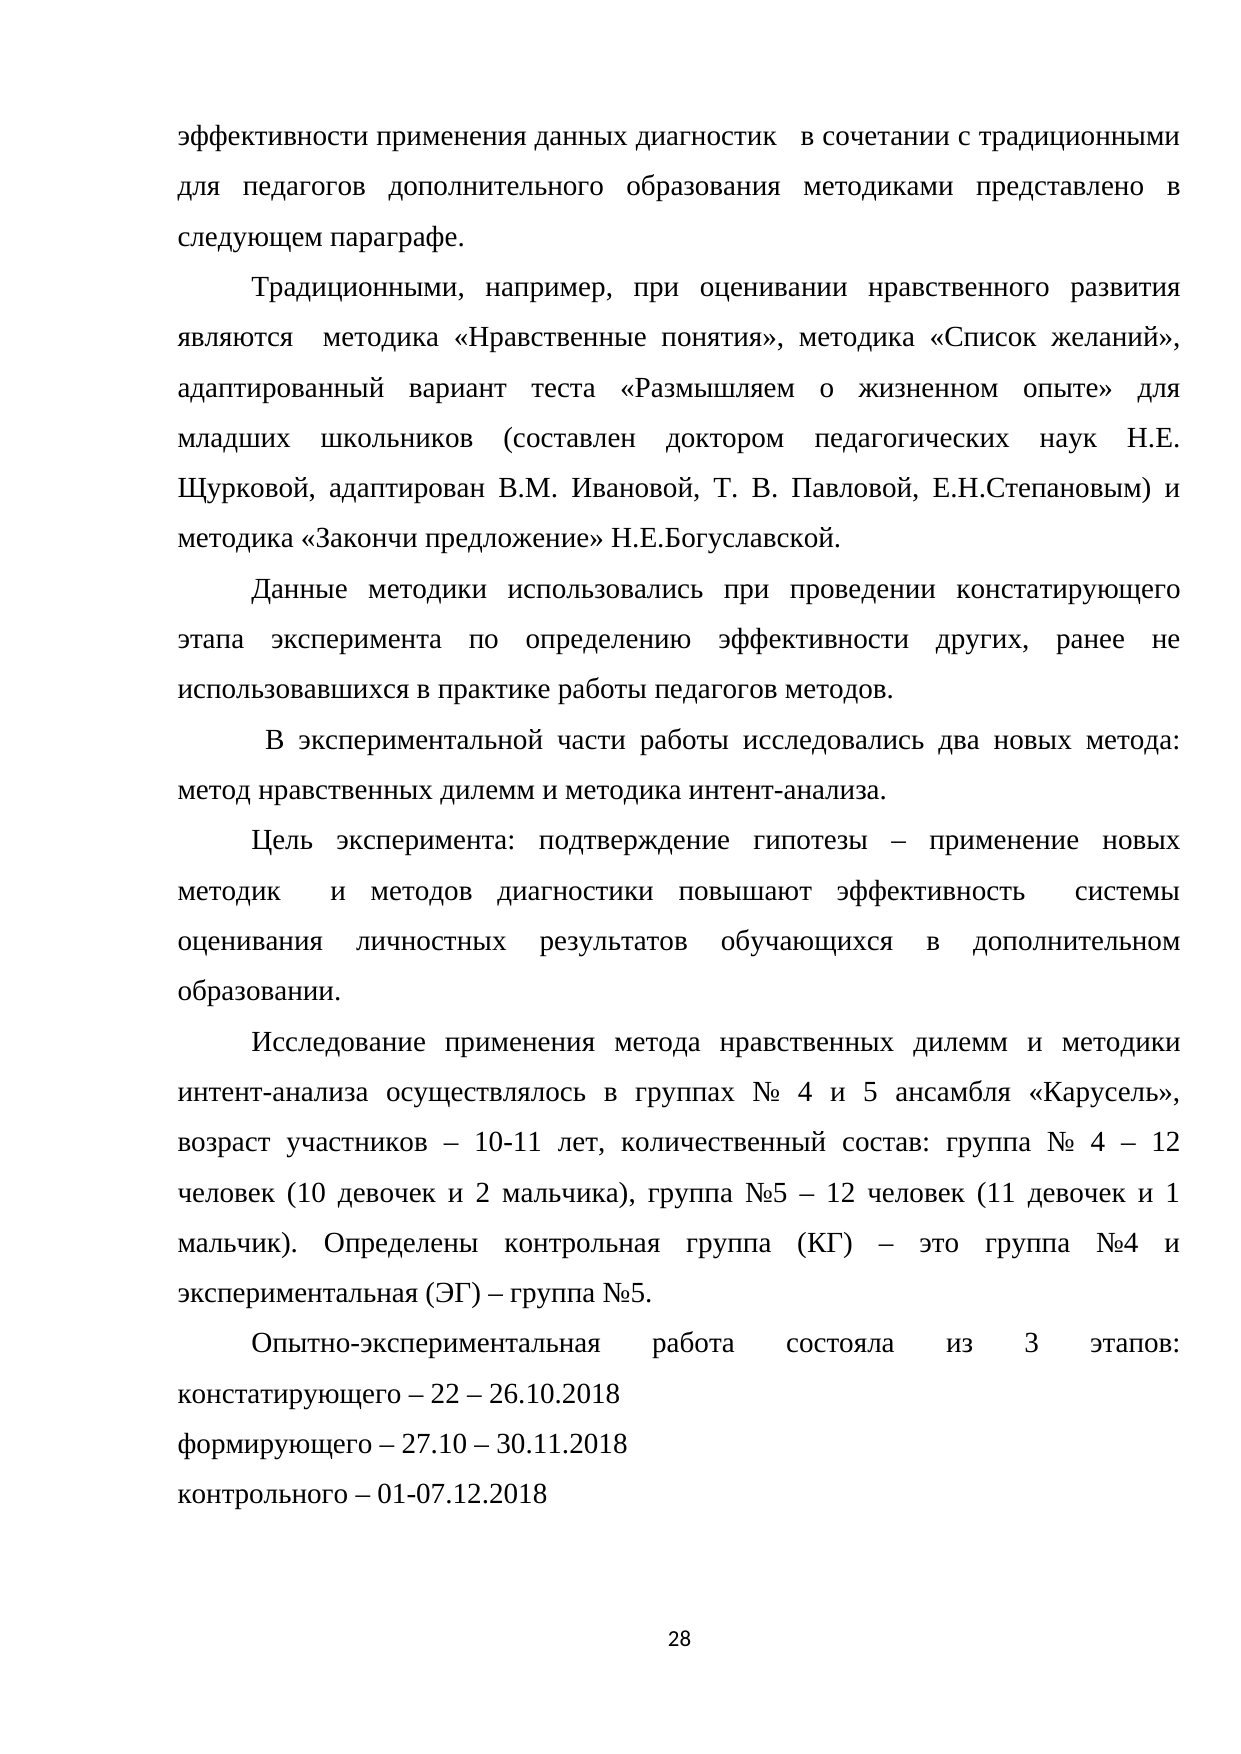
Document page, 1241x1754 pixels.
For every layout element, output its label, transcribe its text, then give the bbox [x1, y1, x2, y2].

text формирующего – 27.10 – 30.11.2018 [177, 1426, 1181, 1460]
text В экспериментальной части работы исследовались два новых метода: метод нравственных дилемм и методика интент-анализа. [177, 722, 1181, 806]
text Цель эксперимента: подтверждение гипотезы – применение новых методик и методов диагностики повышают эффективность системы оценивания личностных результатов обучающихся в дополнительном образовании. [177, 822, 1181, 1007]
text Исследование применения метода нравственных дилемм и методики интент-анализа осуществлялось в группах № 4 и 5 ансамбля «Карусель», возраст участников – 10-11 лет, количественный состав: группа № 4 – 12 человек (10 девочек и 2 мальчика), группа №5 – 12 человек (11 девочек и 1 мальчик). Определены контрольная группа (КГ) – это группа №4 и экспериментальная (ЭГ) – группа №5. [177, 1024, 1181, 1309]
text Традиционными, например, при оценивании нравственного развития являются методика «Нравственные понятия», методика «Список желаний», адаптированный вариант теста «Размышляем о жизненном опыте» для младших школьников (составлен доктором педагогических наук Н.Е. Щурковой, адаптирован В.М. Ивановой, Т. В. Павловой, Е.Н.Степановым) и методика «Закончи предложение» Н.Е.Богуславской. [177, 269, 1181, 554]
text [177, 118, 1181, 252]
text Данные методики использовались при проведении констатирующего этапа эксперимента по определению эффективности других, ранее не использовавшихся в практике работы педагогов методов. [177, 571, 1181, 705]
text Опытно-экспериментальная работа состояла из 3 этапов: констатирующего – 22 – 26.10.2018 [177, 1326, 1181, 1409]
text контрольного – 01-07.12.2018 [177, 1477, 1181, 1510]
